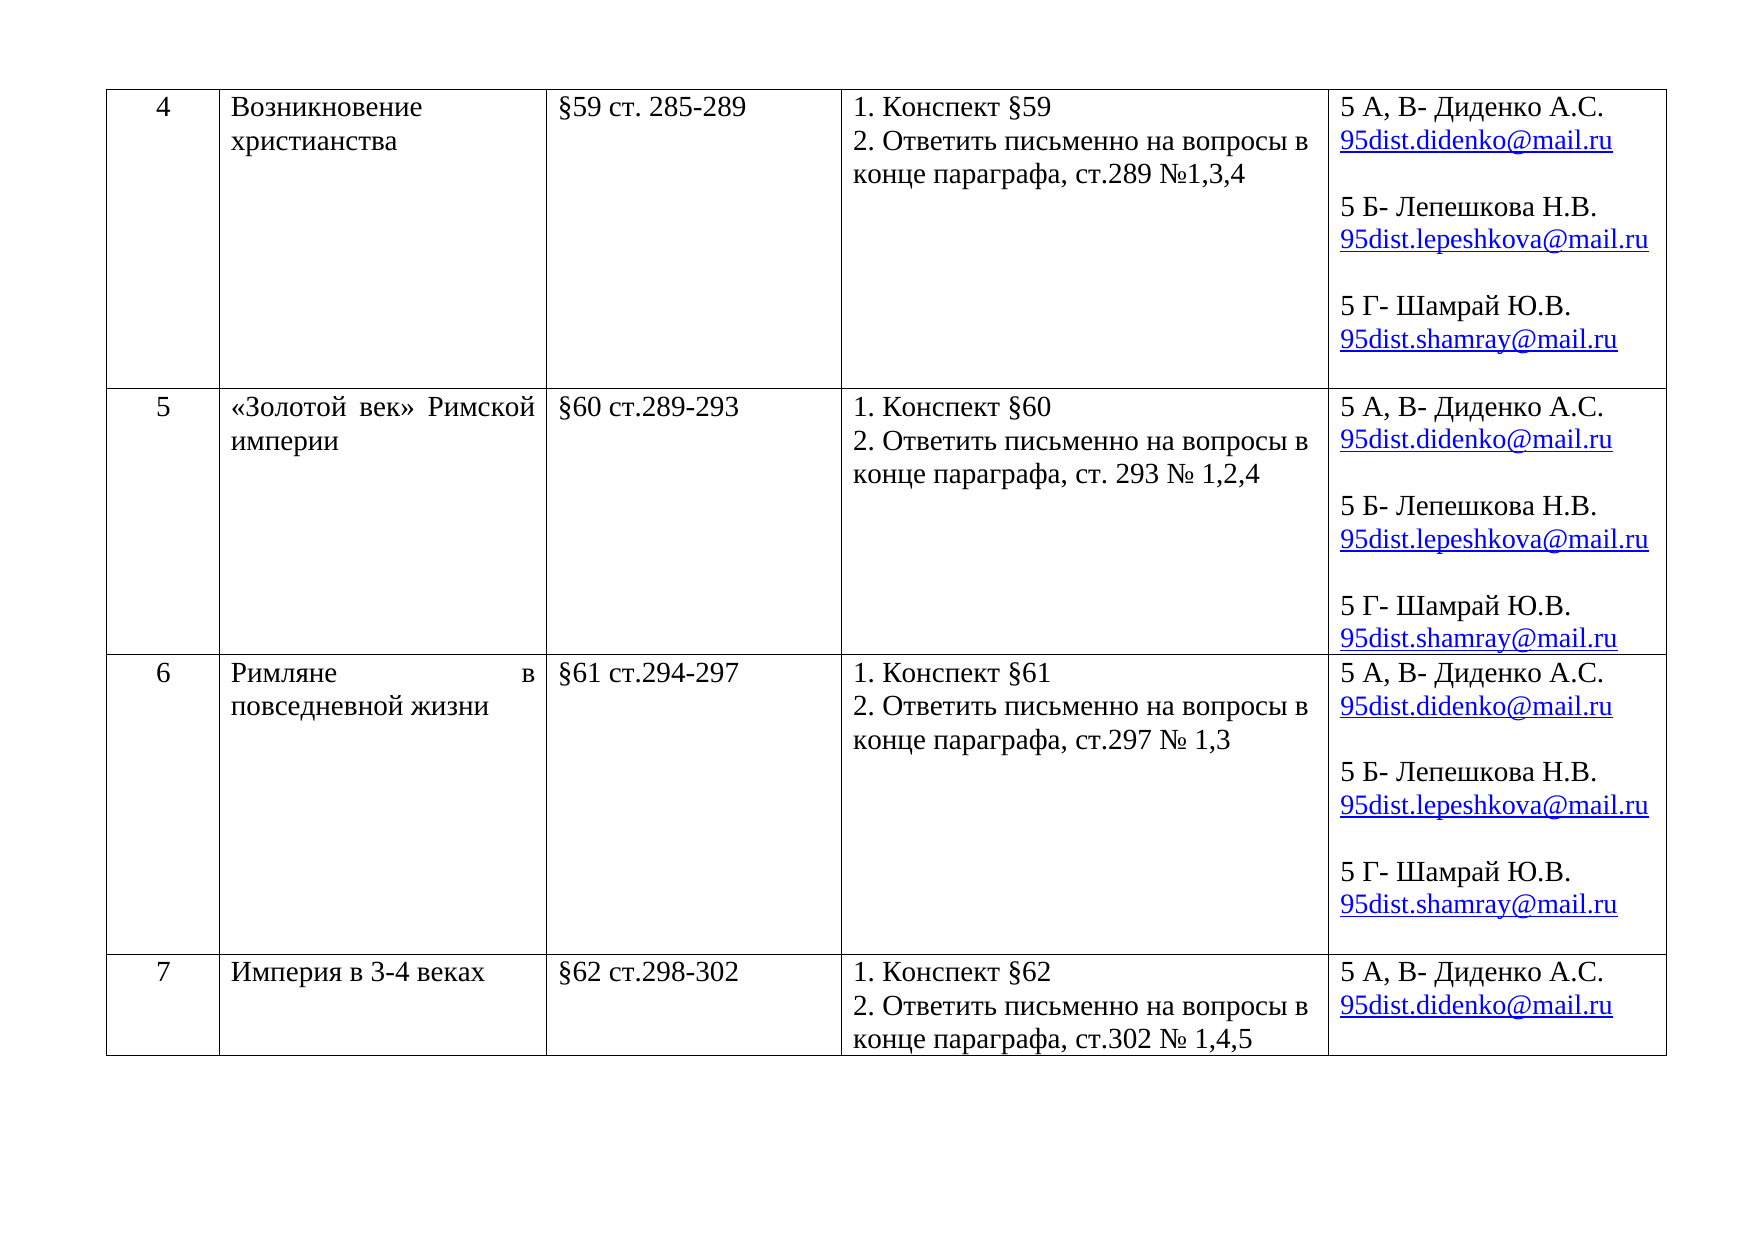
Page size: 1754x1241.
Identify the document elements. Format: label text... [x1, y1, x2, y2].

table_cell 4 [107, 90, 219, 388]
table_cell 5 А, В- Диденко А.С. 95dist.didenko@mail.ru 5 Б- Лепешкова Н.В. 95dist.lepeshkova@mail.ru 5 Г- Шамрай Ю.В. 95dist.shamray@mail.ru [1329, 389, 1666, 654]
table_cell «Золотой век» Римской империи [220, 389, 546, 654]
table_cell Империя в 3-4 веках [220, 955, 546, 1055]
table_cell 5 [107, 389, 219, 654]
table_cell 1. Конспект §61 2. Ответить письменно на вопросы в конце параграфа, ст.297 № 1,3 [842, 655, 1328, 953]
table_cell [842, 955, 1328, 1055]
table_cell 1. Конспект §60 2. Ответить письменно на вопросы в конце параграфа, ст. 293 № 1,2,4 [842, 389, 1328, 654]
table_cell §61 ст.294-297 [547, 655, 841, 953]
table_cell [1329, 955, 1666, 1055]
table_cell §60 ст.289-293 [547, 389, 841, 654]
table_cell §59 ст. 285-289 [547, 90, 841, 388]
table_cell 6 [107, 655, 219, 953]
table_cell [1329, 90, 1666, 388]
table_cell 7 [107, 955, 219, 1055]
table_cell 5 А, В- Диденко А.С. 95dist.didenko@mail.ru 5 Б- Лепешкова Н.В. 95dist.lepeshkova@mail.ru 5 Г- Шамрай Ю.В. 95dist.shamray@mail.ru [1329, 655, 1666, 953]
table_cell Возникновение христианства [220, 90, 546, 388]
table_cell §62 ст.298-302 [547, 955, 841, 1055]
table_cell 1. Конспект §59 2. Ответить письменно на вопросы в конце параграфа, ст.289 №1,3,4 [842, 90, 1328, 388]
table_cell Римляне в повседневной жизни [220, 655, 546, 953]
